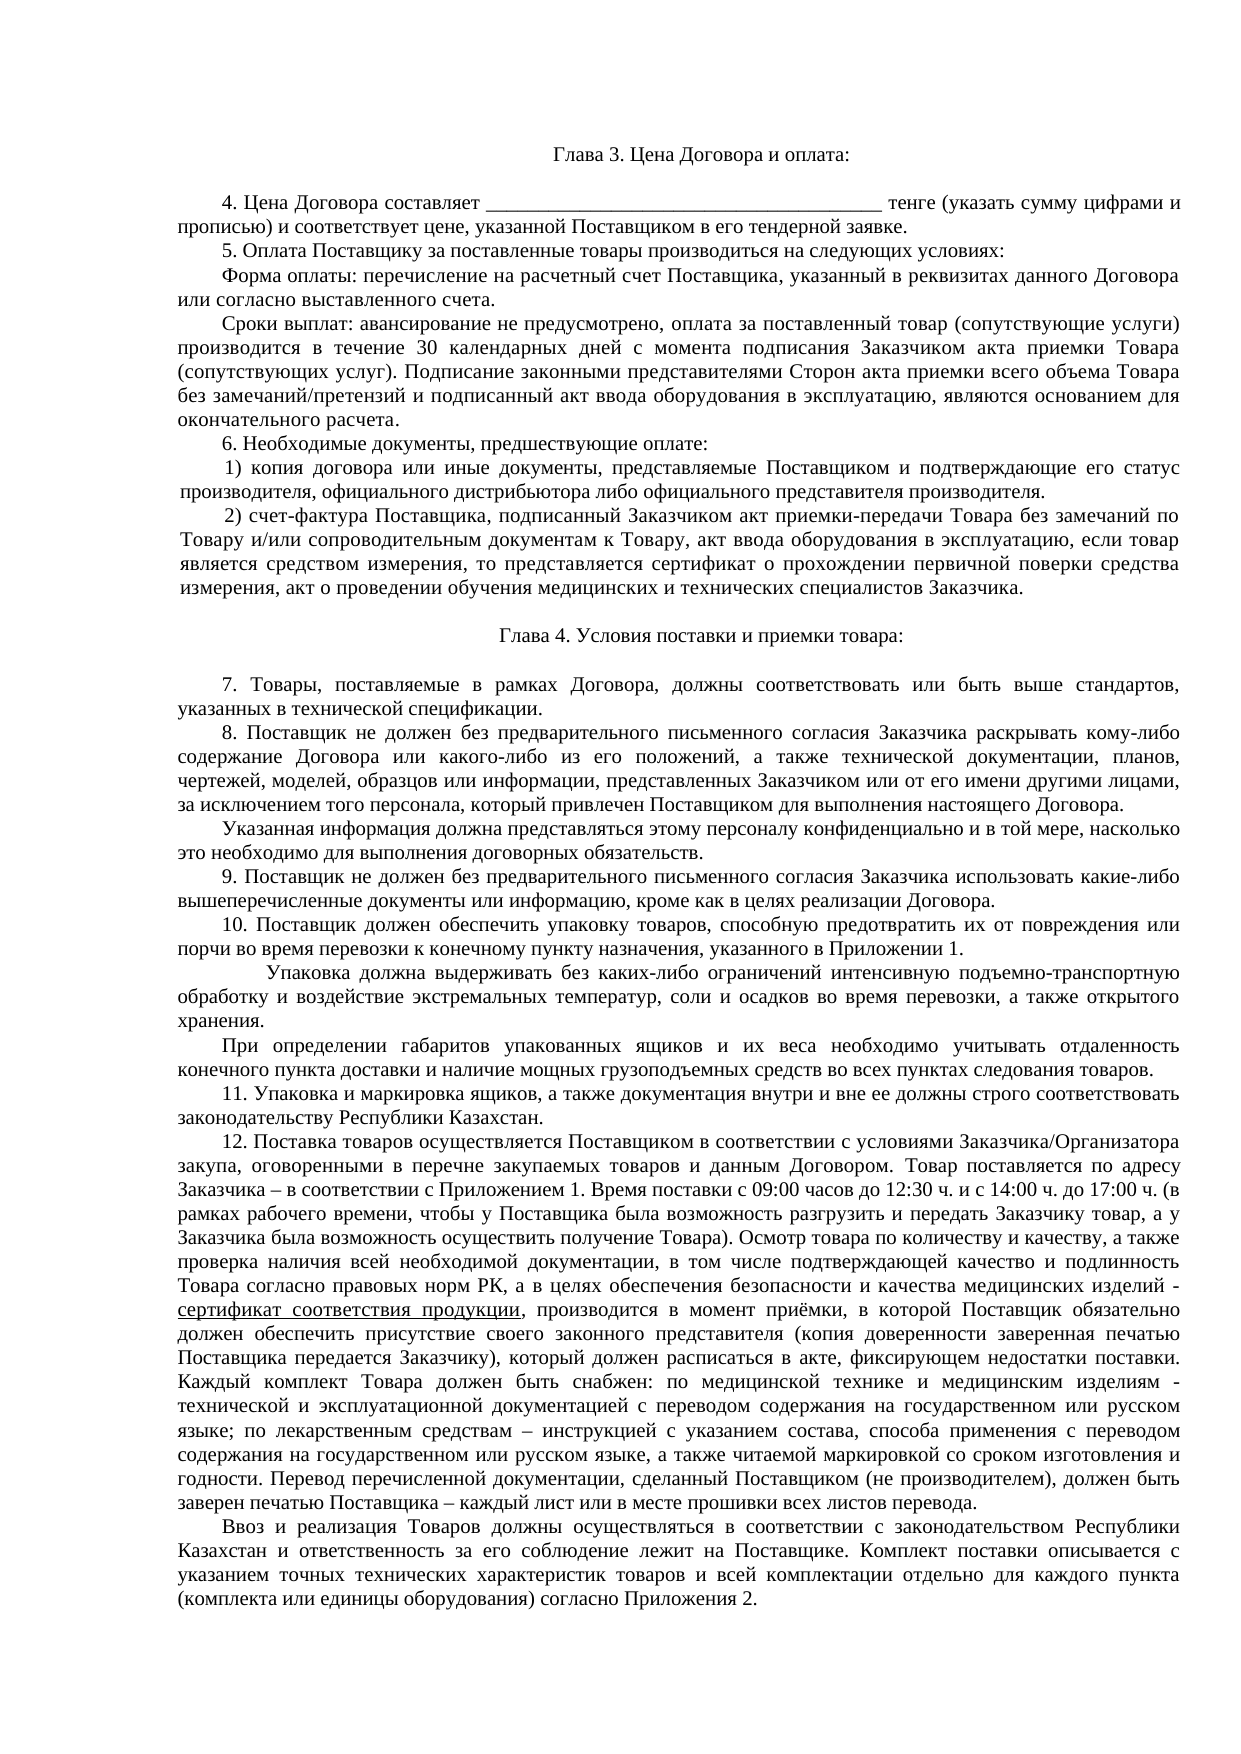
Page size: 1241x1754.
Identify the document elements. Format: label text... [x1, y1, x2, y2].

text 2) счет-фактура Поставщика, подписанный Заказчиком акт приемки-передачи Товара без замечаний по Товару и/или сопроводительным документам к Товару, акт ввода оборудования в эксплуатацию, если товар является средством измерения, то представляется сертификат о прохождении первичной поверки средства измерения, акт о проведении обучения медицинских и технических специалистов Заказчика. [180, 503, 1181, 599]
text 4. Цена Договора составляет ______________________________________ тенге (указать сумму цифрами и прописью) и соответствует цене, указанной Поставщиком в его тендерной заявке. [177, 190, 1181, 238]
text Глава 3. Цена Договора и оплата: [177, 142, 1181, 166]
text Форма оплаты: перечисление на расчетный счет Поставщика, указанный в реквизитах данного Договора или согласно выставленного счета. [177, 262, 1181, 311]
text 7. Товары, поставляемые в рамках Договора, должны соответствовать или быть выше стандартов, указанных в технической спецификации. [177, 672, 1181, 720]
text 12. Поставка товаров осуществляется Поставщиком в соответствии с условиями Заказчика/Организатора закупа, оговоренными в перечне закупаемых товаров и данным Договором. Товар поставляется по адресу Заказчика – в соответствии с Приложением 1. Время поставки с 09:00 часов до 12:30 ч. и с 14:00 ч. до 17:00 ч. (в рамках рабочего времени, чтобы у Поставщика была возможность разгрузить и передать Заказчику товар, а у Заказчика была возможность осуществить получение Товара). Осмотр товара по количеству и качеству, а также проверка наличия всей необходимой документации, в том числе подтверждающей качество и подлинность Товара согласно правовых норм РК, а в целях обеспечения безопасности и качества медицинских изделий - сертификат соответствия продукции, производится в момент приёмки, в которой Поставщик обязательно должен обеспечить присутствие своего законного представителя (копия доверенности заверенная печатью Поставщика передается Заказчику), который должен расписаться в акте, фиксирующем недостатки поставки. Каждый комплект Товара должен быть снабжен: по медицинской технике и медицинским изделиям - технической и эксплуатационной документацией с переводом содержания на государственном или русском языке; по лекарственным средствам – инструкцией с указанием состава, способа применения с переводом содержания на государственном или русском языке, а также читаемой маркировкой со сроком изготовления и годности. Перевод перечисленной документации, сделанный Поставщиком (не производителем), должен быть заверен печатью Поставщика – каждый лист или в месте прошивки всех листов перевода. [177, 1129, 1181, 1514]
text Упаковка должна выдерживать без каких-либо ограничений интенсивную подъемно-транспортную обработку и воздействие экстремальных температур, соли и осадков во время перевозки, а также открытого хранения. [177, 960, 1181, 1032]
text 8. Поставщик не должен без предварительного письменного согласия Заказчика раскрывать кому-либо содержание Договора или какого-либо из его положений, а также технической документации, планов, чертежей, моделей, образцов или информации, представленных Заказчиком или от его имени другими лицами, за исключением того персонала, который привлечен Поставщиком для выполнения настоящего Договора. [177, 720, 1181, 816]
text Указанная информация должна представляться этому персоналу конфиденциально и в той мере, насколько это необходимо для выполнения договорных обязательств. [177, 816, 1181, 864]
text Глава 4. Условия поставки и приемки товара: [177, 623, 1181, 647]
text 11. Упаковка и маркировка ящиков, а также документация внутри и вне ее должны строго соответствовать законодательству Республики Казахстан. [177, 1081, 1181, 1129]
text 6. Необходимые документы, предшествующие оплате: [177, 431, 1181, 455]
text 9. Поставщик не должен без предварительного письменного согласия Заказчика использовать какие-либо вышеперечисленные документы или информацию, кроме как в целях реализации Договора. [177, 864, 1181, 912]
text Сроки выплат: авансирование не предусмотрено, оплата за поставленный товар (сопутствующие услуги) производится в течение 30 календарных дней с момента подписания Заказчиком акта приемки Товара (сопутствующих услуг). Подписание законными представителями Сторон акта приемки всего объема Товара без замечаний/претензий и подписанный акт ввода оборудования в эксплуатацию, являются основанием для окончательного расчета. [177, 311, 1181, 431]
text 5. Оплата Поставщику за поставленные товары производиться на следующих условиях: [177, 238, 1181, 262]
text 10. Поставщик должен обеспечить упаковку товаров, способную предотвратить их от повреждения или порчи во время перевозки к конечному пункту назначения, указанного в Приложении 1. [177, 912, 1181, 960]
text 1) копия договора или иные документы, представляемые Поставщиком и подтверждающие его статус производителя, официального дистрибьютора либо официального представителя производителя. [180, 455, 1181, 503]
text При определении габаритов упакованных ящиков и их веса необходимо учитывать отдаленность конечного пункта доставки и наличие мощных грузоподъемных средств во всех пунктах следования товаров. [177, 1032, 1181, 1081]
text Ввоз и реализация Товаров должны осуществляться в соответствии с законодательством Республики Казахстан и ответственность за его соблюдение лежит на Поставщике. Комплект поставки описывается с указанием точных технических характеристик товаров и всей комплектации отдельно для каждого пункта (комплекта или единицы оборудования) согласно Приложения 2. [177, 1514, 1181, 1610]
